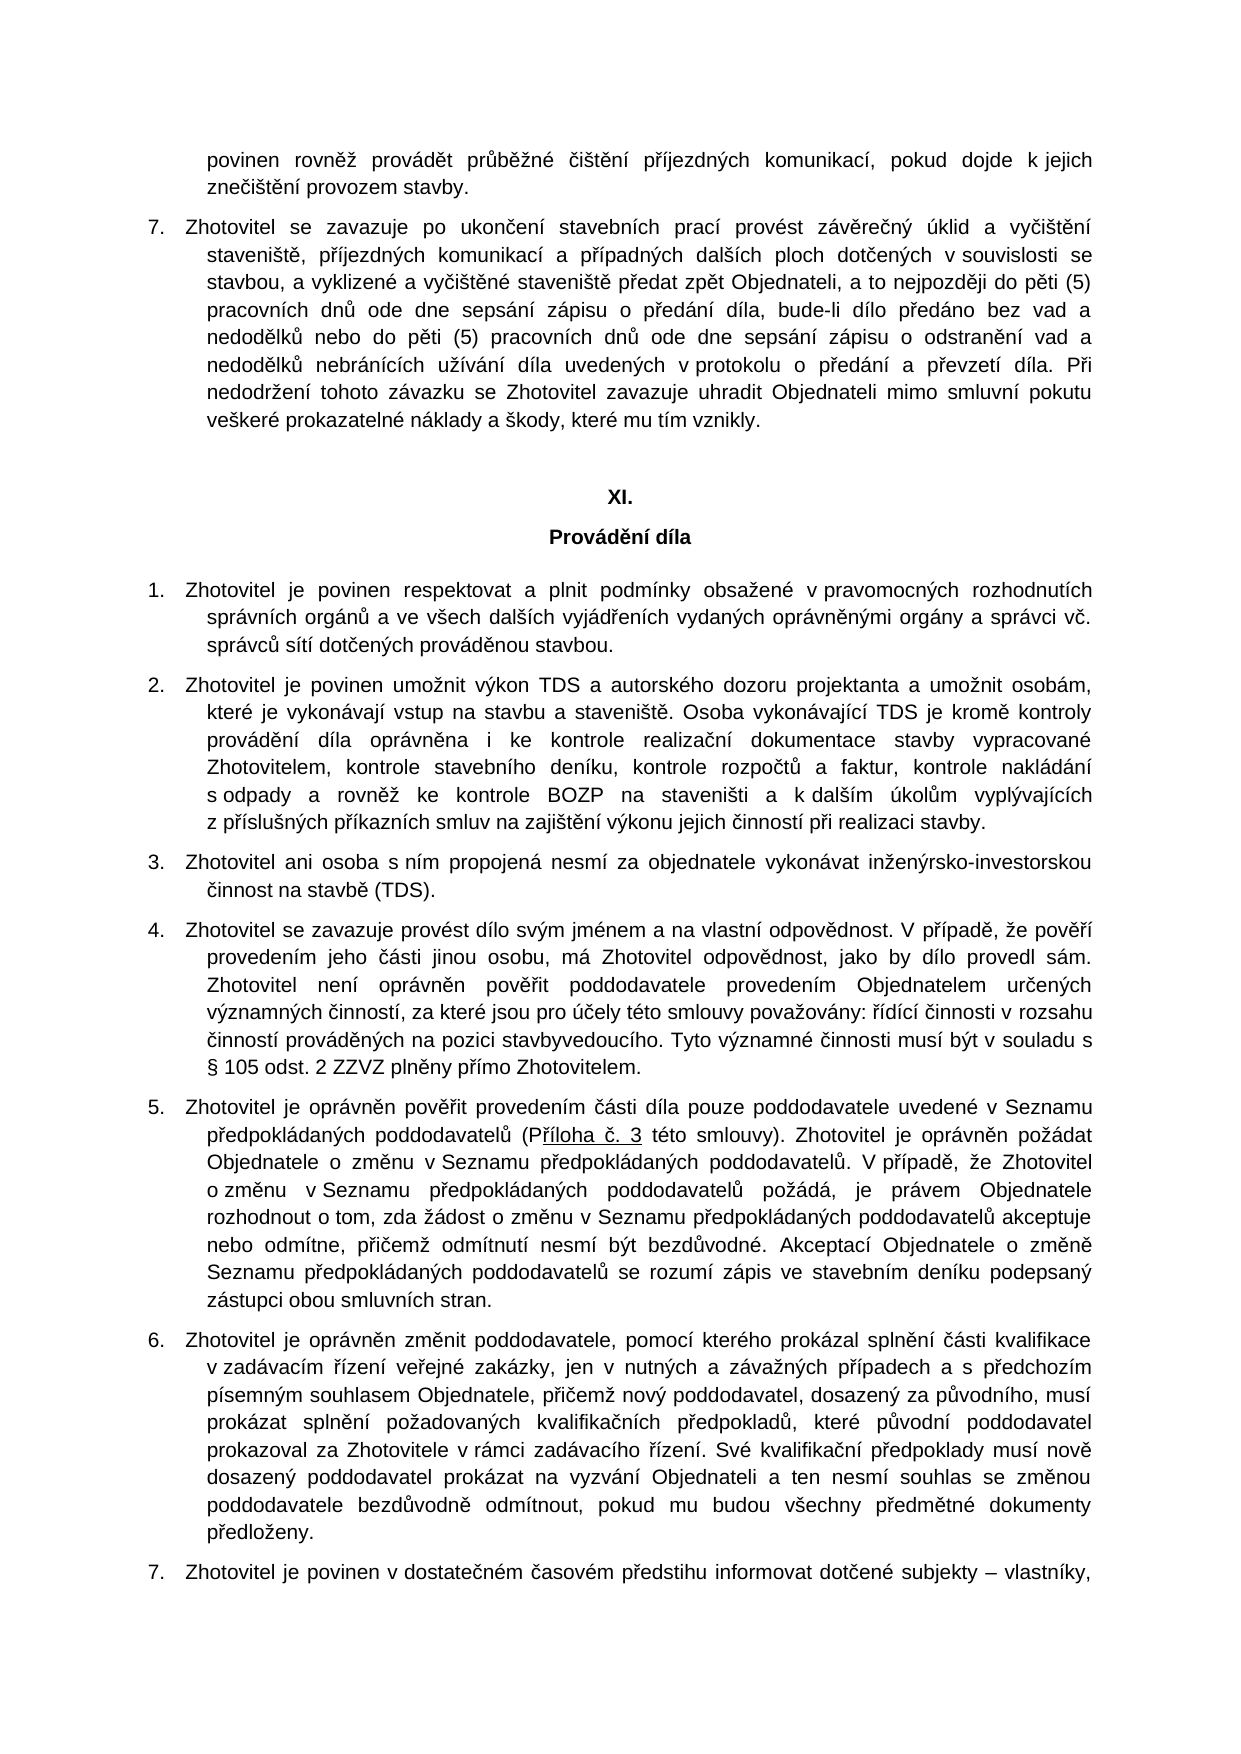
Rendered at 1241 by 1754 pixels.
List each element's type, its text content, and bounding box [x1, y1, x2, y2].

list Zhotovitel se zavazuje provést dílo svým jménem a na vlastní odpovědnost. V případě, že pověří provedením jeho části jinou osobu, má Zhotovitel odpovědnost, jako by dílo provedl sám. Zhotovitel není oprávněn pověřit poddodavatele provedením Objednatelem určených významných činností, za které jsou pro účely této smlouvy považovány: řídící činnosti v rozsahu činností prováděných na pozici stavbyvedoucího. Tyto významné činnosti musí být v souladu s § 105 odst. 2 ZZVZ plněny přímo Zhotovitelem. [148, 918, 1093, 1079]
list Zhotovitel je oprávněn změnit poddodavatele, pomocí kterého prokázal splnění části kvalifikace v zadávacím řízení veřejné zakázky, jen v nutných a závažných případech a s předchozím písemným souhlasem Objednatele, přičemž nový poddodavatel, dosazený za původního, musí prokázat splnění požadovaných kvalifikačních předpokladů, které původní poddodavatel prokazoval za Zhotovitele v rámci zadávacího řízení. Své kvalifikační předpoklady musí nově dosazený poddodavatel prokázat na vyzvání Objednateli a ten nesmí souhlas se změnou poddodavatele bezdůvodně odmítnout, pokud mu budou všechny předmětné dokumenty předloženy. [148, 1328, 1093, 1544]
list Zhotovitel se zavazuje po ukončení stavebních prací provést závěrečný úklid a vyčištění staveniště, příjezdných komunikací a případných dalších ploch dotčených v souvislosti se stavbou, a vyklizené a vyčištěné staveniště předat zpět Objednateli, a to nejpozději do pěti (5) pracovních dnů ode dne sepsání zápisu o předání díla, bude-li dílo předáno bez vad a nedodělků nebo do pěti (5) pracovních dnů ode dne sepsání zápisu o odstranění vad a nedodělků nebránících užívání díla uvedených v protokolu o předání a převzetí díla. Při nedodržení tohoto závazku se Zhotovitel zavazuje uhradit Objednateli mimo smluvní pokutu veškeré prokazatelné náklady a škody, které mu tím vznikly. [148, 215, 1093, 432]
text Provádění díla [148, 525, 1093, 549]
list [148, 1560, 1093, 1584]
list Zhotovitel je povinen umožnit výkon TDS a autorského dozoru projektanta a umožnit osobám, které je vykonávají vstup na stavbu a staveniště. Osoba vykonávající TDS je kromě kontroly provádění díla oprávněna i ke kontrole realizační dokumentace stavby vypracované Zhotovitelem, kontrole stavebního deníku, kontrole rozpočtů a faktur, kontrole nakládání s odpady a rovněž ke kontrole BOZP na staveništi a k dalším úkolům vyplývajících z příslušných příkazních smluv na zajištění výkonu jejich činností při realizaci stavby. [148, 673, 1093, 834]
list Zhotovitel je povinen respektovat a plnit podmínky obsažené v pravomocných rozhodnutích správních orgánů a ve všech dalších vyjádřeních vydaných oprávněnými orgány a správci vč. správců sítí dotčených prováděnou stavbou. [148, 578, 1093, 657]
text XI. [148, 485, 1093, 509]
list Zhotovitel je oprávněn pověřit provedením části díla pouze poddodavatele uvedené v Seznamu předpokládaných poddodavatelů (Příloha č. 3 této smlouvy). Zhotovitel je oprávněn požádat Objednatele o změnu v Seznamu předpokládaných poddodavatelů. V případě, že Zhotovitel o změnu v Seznamu předpokládaných poddodavatelů požádá, je právem Objednatele rozhodnout o tom, zda žádost o změnu v Seznamu předpokládaných poddodavatelů akceptuje nebo odmítne, přičemž odmítnutí nesmí být bezdůvodné. Akceptací Objednatele o změně Seznamu předpokládaných poddodavatelů se rozumí zápis ve stavebním deníku podepsaný zástupci obou smluvních stran. [148, 1095, 1093, 1312]
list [148, 148, 1093, 199]
list Zhotovitel ani osoba s ním propojená nesmí za objednatele vykonávat inženýrsko-investorskou činnost na stavbě (TDS). [148, 850, 1093, 902]
